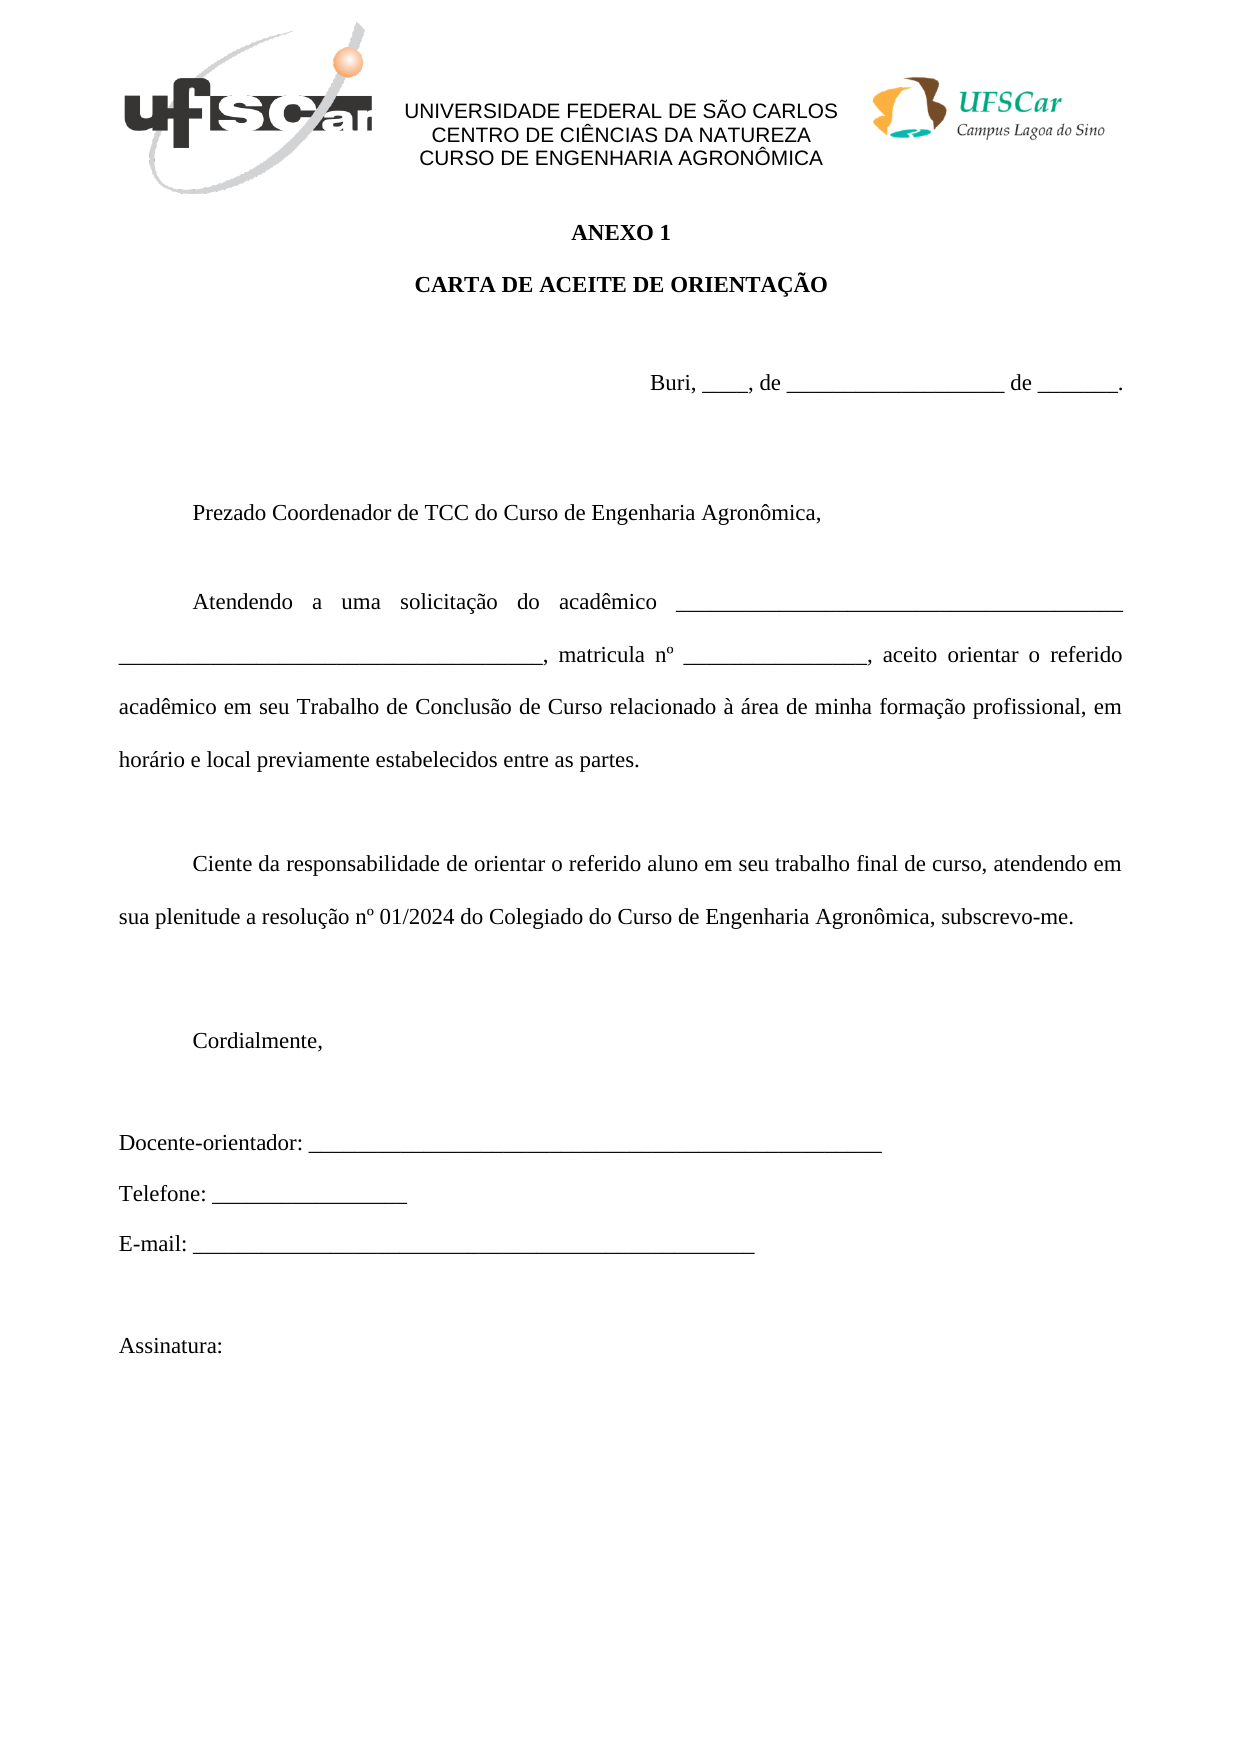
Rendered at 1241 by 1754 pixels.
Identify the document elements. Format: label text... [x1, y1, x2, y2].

text Cordialmente, [119, 1027, 1123, 1053]
text Telefone: _________________ [119, 1180, 1123, 1206]
text ANEXO 1 [119, 219, 1123, 245]
text CARTA DE ACEITE DE ORIENTAÇÃO [119, 271, 1123, 297]
text Prezado Coordenador de TCC do Curso de Engenharia Agronômica, [119, 500, 1123, 526]
text E-mail: _________________________________________________ [119, 1230, 1123, 1256]
text Ciente da responsabilidade de orientar o referido aluno em seu trabalho final de curso, atendendo em sua plenitude a resolução nº 01/2024 do Colegiado do Curso de Engenharia Agronômica, subscrevo-me. [119, 850, 1123, 929]
text Buri, ____, de ___________________ de _______. [119, 370, 1123, 396]
picture [872, 76, 1114, 149]
text Atendendo a uma solicitação do acadêmico _______________________________________ _____________________________________, matricula nº ________________, aceito orientar o referido acadêmico em seu Trabalho de Conclusão de Curso relacionado à área de minha formação profissional, em horário e local previamente estabelecidos entre as partes. [119, 588, 1123, 772]
picture [124, 21, 372, 194]
text Docente-orientador: __________________________________________________ [119, 1130, 1123, 1156]
text Assinatura: [119, 1333, 1123, 1359]
